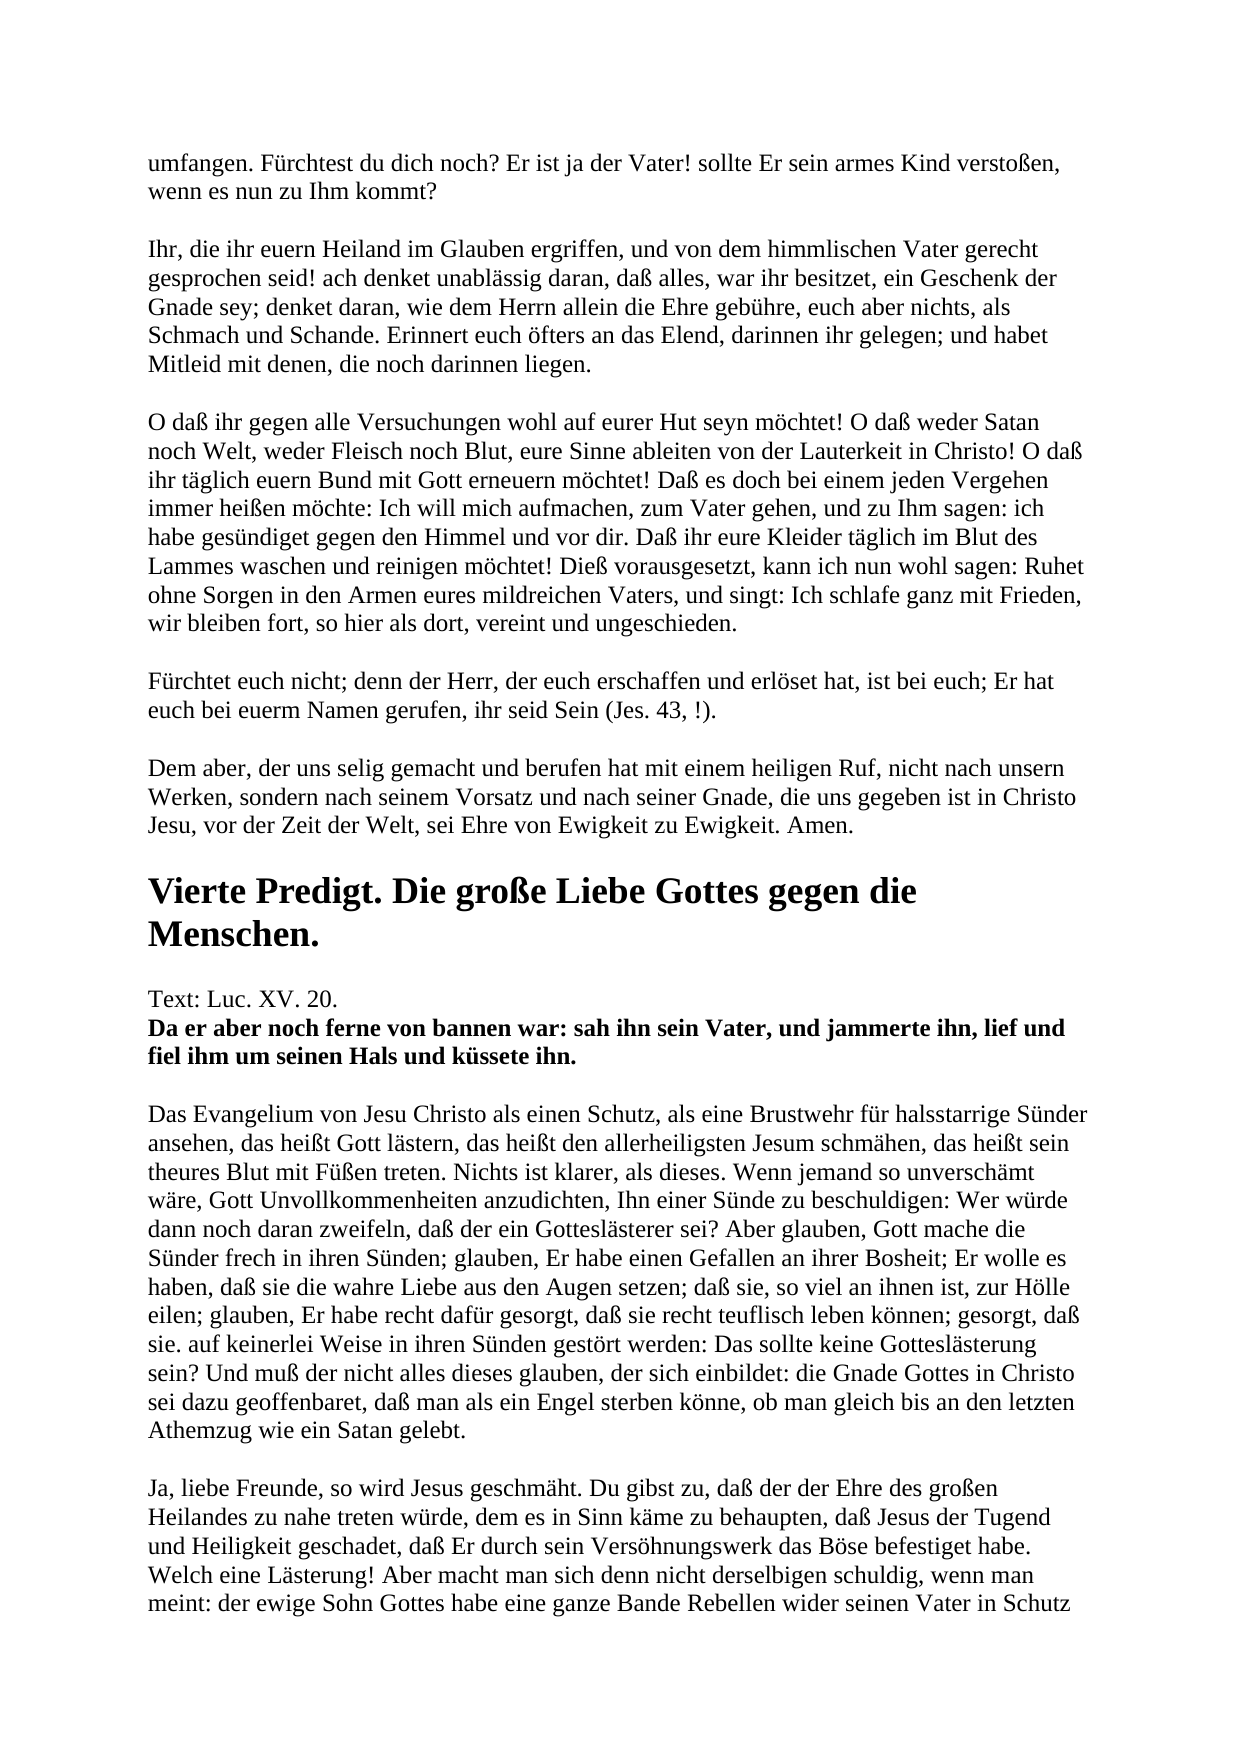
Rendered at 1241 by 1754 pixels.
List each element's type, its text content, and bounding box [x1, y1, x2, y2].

subtitle Vierte Predigt. Die große Liebe Gottes gegen die Menschen. [148, 983, 1093, 1070]
text Ihr, die ihr euern Heiland im Glauben ergriffen, und von dem himmlischen Vater gerecht gesprochen seid! ach denket unablässig daran, daß alles, war ihr besitzet, ein Geschenk der Gnade sey; denket daran, wie dem Herrn allein die Ehre gebühre, euch aber nichts, als Schmach und Schande. Erinnert euch öfters an das Elend, darinnen ihr gelegen; und habet Mitleid mit denen, die noch darinnen liegen. [148, 349, 1093, 493]
text O daß ihr gegen alle Versuchungen wohl auf eurer Hut seyn möchtet! O daß weder Satan noch Welt, weder Fleisch noch Blut, eure Sinne ableiten von der Lauterkeit in Christo! O daß ihr täglich euern Bund mit Gott erneuern möchtet! Daß es doch bei einem jeden Vergehen immer heißen möchte: Ich will mich aufmachen, zum Vater gehen, und zu Ihm sagen: ich habe gesündiget gegen den Himmel und vor dir. Daß ihr eure Kleider täglich im Blut des Lammes waschen und reinigen möchtet! Dieß vorausgesetzt, kann ich nun wohl sagen: Ruhet ohne Sorgen in den Armen eures mildreichen Vaters, und singt: Ich schlafe ganz mit Frieden, wir bleiben fort, so hier als dort, vereint und ungeschieden. [148, 522, 1093, 752]
text Erschrockenes Herz! was zagst du? Deine Sünden ängstigen dich? Deine Missethaten liegen auf dir? Sie machen dir schwer? Es ist Rath für. dich! Du Haft einen gnädigen Heiland, einen barmherzigen Vater, der schon lange auf dich gewartet hat, der sich eine Freude daraus macht, dir HU helfen, und deine Schande von dir zu nehmen. Ach gehe nur eilend hin, Ihn zu umfangen. Fürchtest du dich noch? Er ist ja der Vater! sollte Er sein armes Kind verstoßen, wenn es nun zu Ihm kommt? [148, 148, 1093, 320]
text Das Evangelium von Jesu Christo als einen Schutz, als eine Brustwehr für halsstarrige Sünder ansehen, das heißt Gott lästern, das heißt den allerheiligsten Jesum schmähen, das heißt sein theures Blut mit Füßen treten. Nichts ist klarer, als dieses. Wenn jemand so unverschämt wäre, Gott Unvollkommenheiten anzudichten, Ihn einer Sünde zu beschuldigen: Wer würde dann noch daran zweifeln, daß der ein Gotteslästerer sei? Aber glauben, Gott mache die Sünder frech in ihren Sünden; glauben, Er habe einen Gefallen an ihrer Bosheit; Er wolle es haben, daß sie die wahre Liebe aus den Augen setzen; daß sie, so viel an ihnen ist, zur Hölle eilen; glauben, Er habe recht dafür gesorgt, daß sie recht teuflisch leben können; gesorgt, daß sie. auf keinerlei Weise in ihren Sünden gestört werden: Das sollte keine Gotteslästerung sein? Und muß der nicht alles dieses glauben, der sich einbildet: die Gnade Gottes in Christo sei dazu geoffenbaret, daß man als ein Engel sterben könne, ob man gleich bis an den letzten Athemzug wie ein Satan gelebt. [148, 1214, 1093, 1559]
text Fürchtet euch nicht; denn der Herr, der euch erschaffen und erlöset hat, ist bei euch; Er hat euch bei euerm Namen gerufen, ihr seid Sein (Jes. 43, !). [148, 781, 1093, 839]
text Text: Luc. XV. 20. Da er aber noch ferne von bannen war: sah ihn sein Vater, und jammerte ihn, lief und fiel ihm um seinen Hals und küssete ihn. [148, 1099, 1093, 1185]
text Dem aber, der uns selig gemacht und berufen hat mit einem heiligen Ruf, nicht nach unsern Werken, sondern nach seinem Vorsatz und nach seiner Gnade, die uns gegeben ist in Christo Jesu, vor der Zeit der Welt, sei Ehre von Ewigkeit zu Ewigkeit. Amen. [148, 868, 1093, 954]
